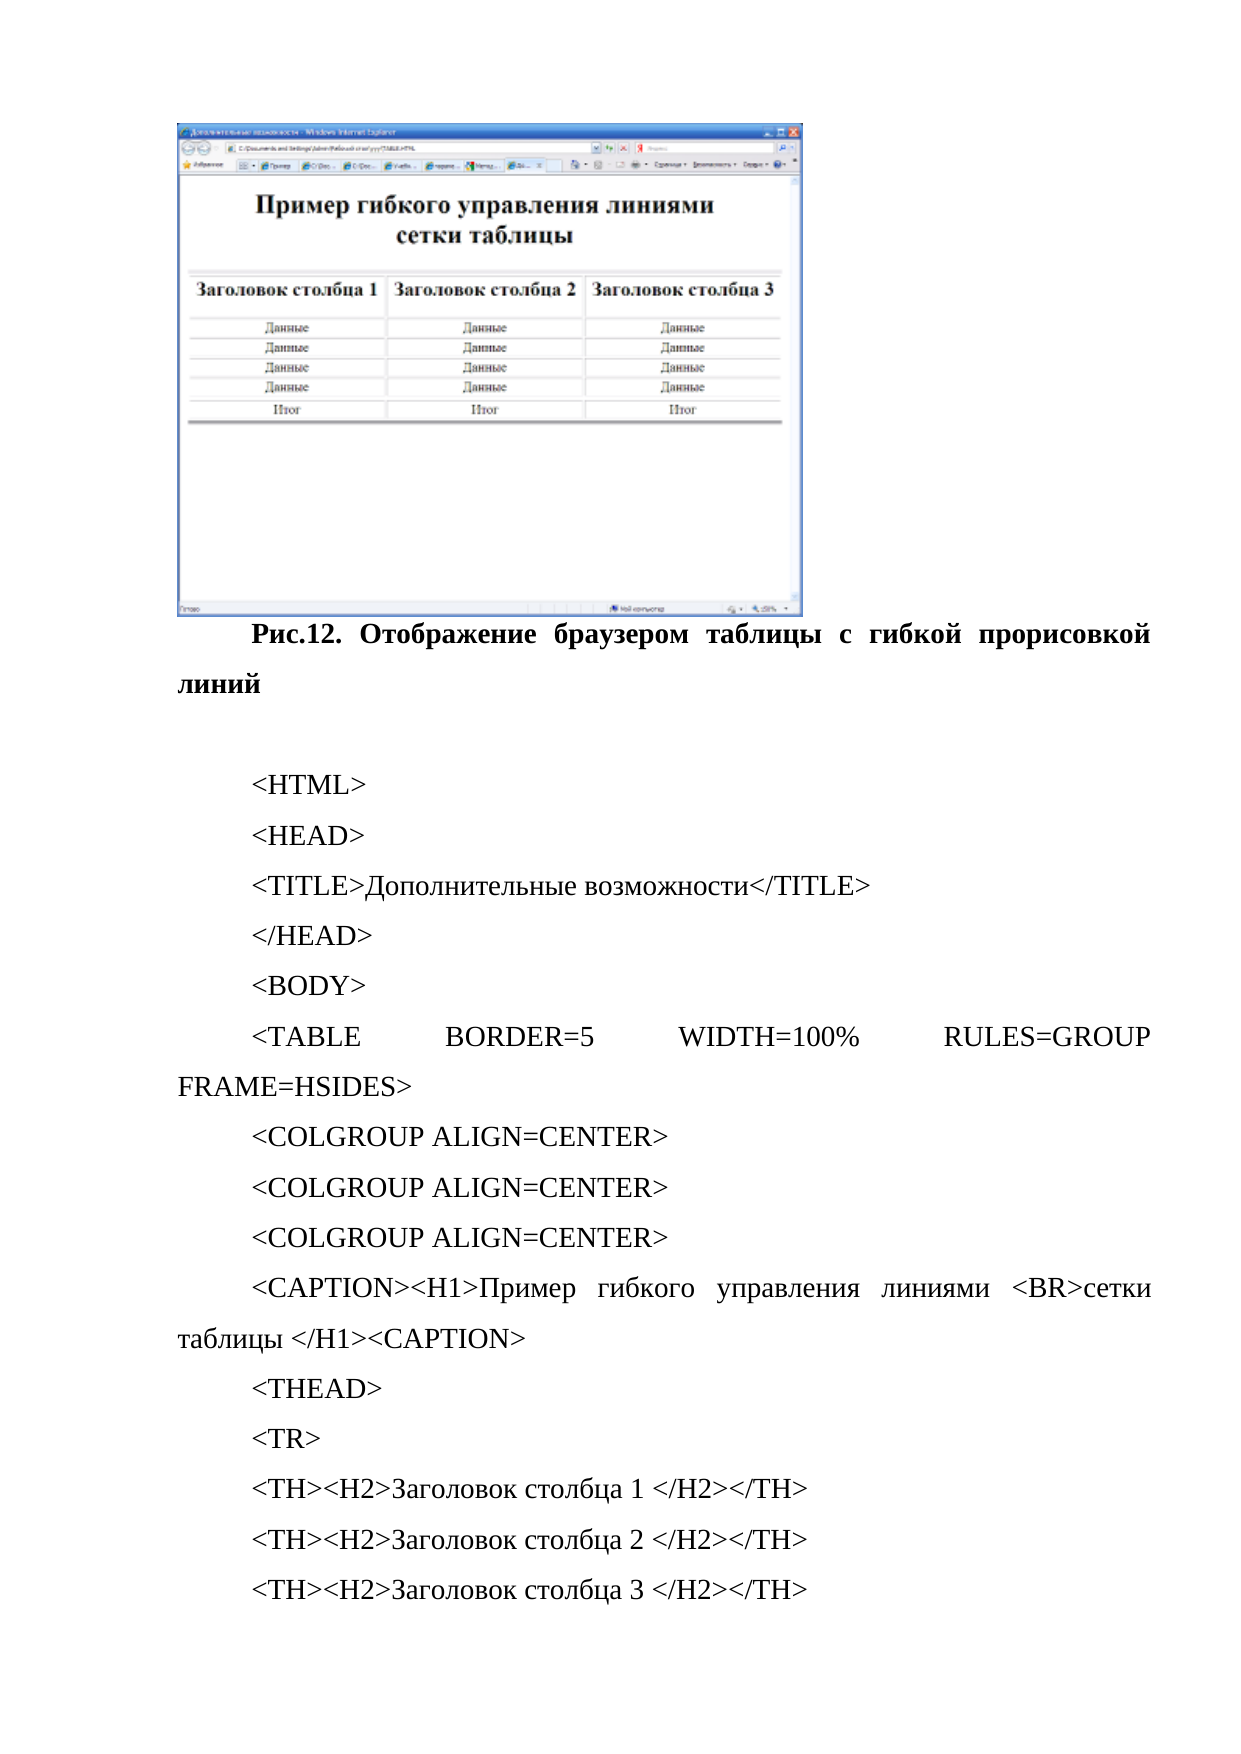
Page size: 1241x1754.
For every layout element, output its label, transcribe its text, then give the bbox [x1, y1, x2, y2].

text <HTML> [177, 767, 1152, 801]
text <BODY> [177, 968, 1152, 1002]
text </HEAD> [177, 918, 1152, 952]
text <TH><H2>Заголовок столбца 2 </H2></TH> [177, 1522, 1152, 1556]
text <TABLE BORDER=5 WIDTH=100% RULES=GROUP FRAME=HSIDES> [177, 1019, 1152, 1103]
text <TH><H2>Заголовок столбца 3 </H2></TH> [177, 1572, 1152, 1606]
text <COLGROUP ALIGN=CENTER> [177, 1170, 1152, 1203]
text <TR> [177, 1421, 1152, 1455]
text <THEAD> [177, 1371, 1152, 1404]
text <TH><H2>Заголовок столбца 1 </H2></TH> [177, 1472, 1152, 1505]
text <TITLE>Дополнительные возможности</TITLE> [177, 868, 1152, 901]
text <COLGROUP ALIGN=CENTER> [177, 1220, 1152, 1254]
text Рис.12. Отображение браузером таблицы с гибкой прорисовкой линий [177, 616, 1152, 700]
text <HEAD> [177, 818, 1152, 851]
text <COLGROUP ALIGN=CENTER> [177, 1119, 1152, 1153]
text <CAPTION><H1>Пример гибкого управления линиями <BR>сетки таблицы </H1><CAPTION> [177, 1270, 1152, 1354]
picture [177, 123, 803, 617]
